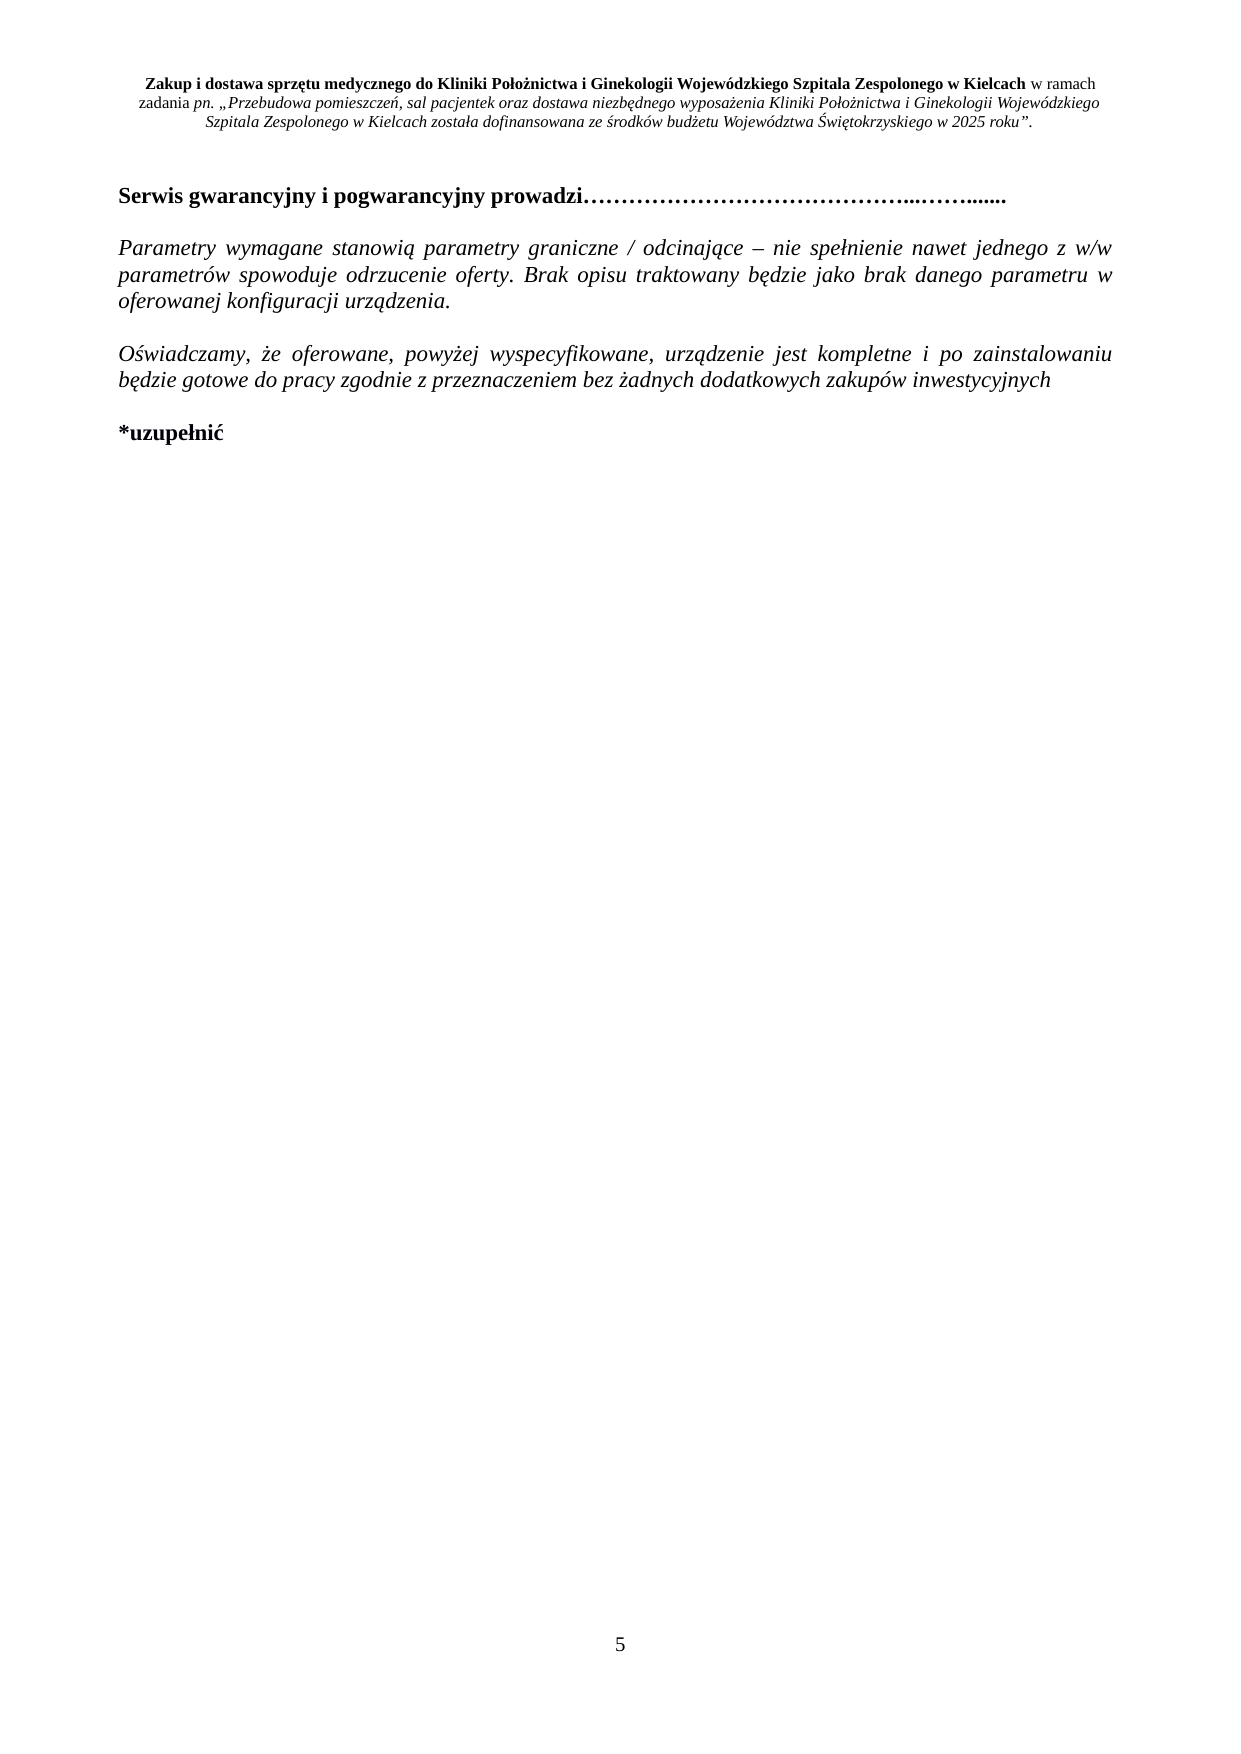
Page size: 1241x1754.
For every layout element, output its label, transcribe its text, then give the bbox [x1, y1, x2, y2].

text Oświadczamy, że oferowane, powyżej wyspecyfikowane, urządzenie jest kompletne i po zainstalowaniu będzie gotowe do pracy zgodnie z przeznaczeniem bez żadnych dodatkowych zakupów inwestycyjnych [118, 340, 1116, 393]
text Serwis gwarancyjny i pogwarancyjny prowadzi……………………………………...……....... [118, 182, 1122, 208]
text Parametry wymagane stanowią parametry graniczne / odcinające – nie spełnienie nawet jednego z w/w parametrów spowoduje odrzucenie oferty. Brak opisu traktowany będzie jako brak danego parametru w oferowanej konfiguracji urządzenia. [118, 234, 1116, 313]
text *uzupełnić [118, 419, 1122, 445]
